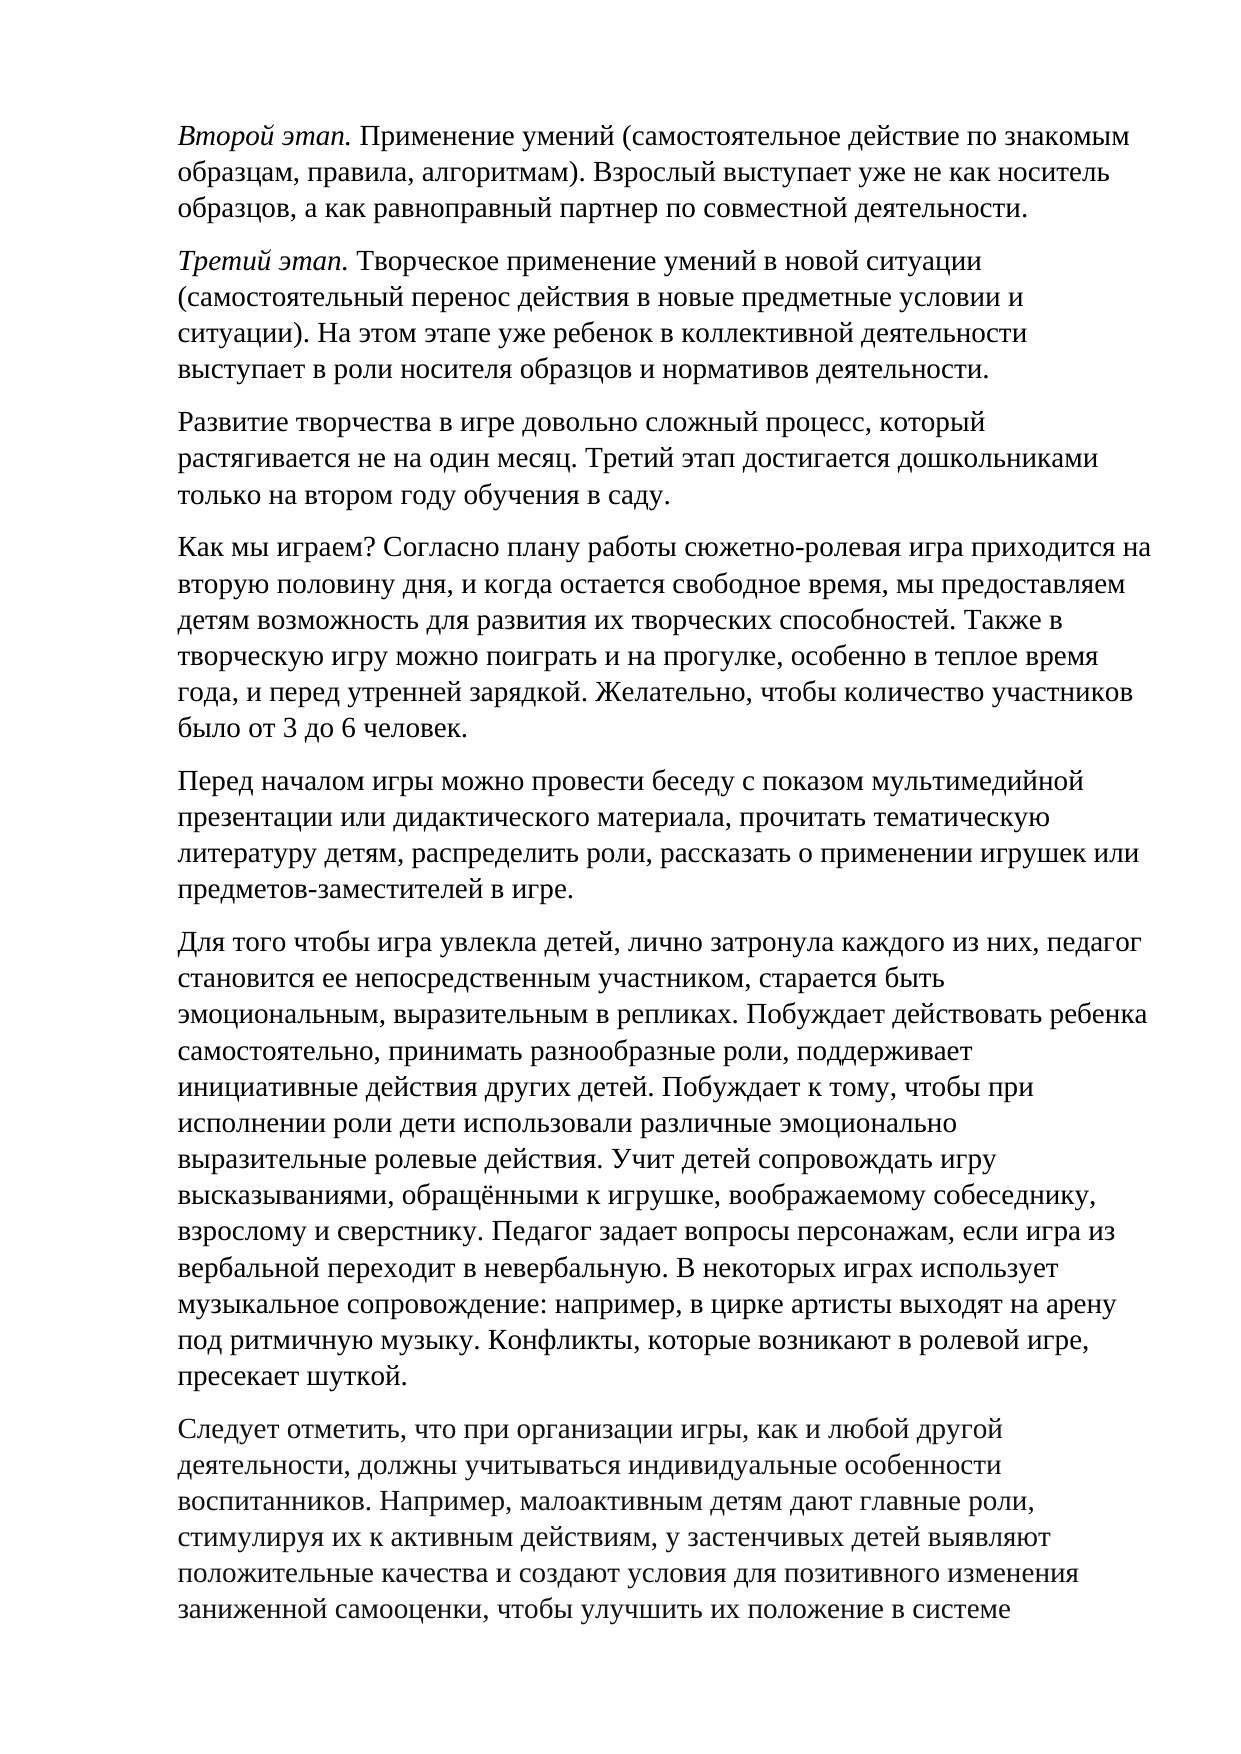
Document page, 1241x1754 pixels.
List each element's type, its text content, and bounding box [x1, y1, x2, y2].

text Третий этап. Творческое применение умений в новой ситуации (самостоятельный перенос действия в новые предметные условии и ситуации). На этом этапе уже ребенок в коллективной деятельности выступает в роли носителя образцов и нормативов деятельности. [177, 243, 1152, 385]
text Как мы играем? Согласно плану работы сюжетно-ролевая игра приходится на вторую половину дня, и когда остается свободное время, мы предоставляем детям возможность для развития их творческих способностей. Также в творческую игру можно поиграть и на прогулке, особенно в теплое время года, и перед утренней зарядкой. Желательно, чтобы количество участников было от 3 до 6 человек. [177, 529, 1152, 744]
text Второй этап. Применение умений (самостоятельное действие по знакомым образцам, правила, алгоритмам). Взрослый выступает уже не как носитель образцов, а как равноправный партнер по совместной деятельности. [177, 118, 1152, 224]
text Перед началом игры можно провести беседу с показом мультимедийной презентации или дидактического материала, прочитать тематическую литературу детям, распределить роли, рассказать о применении игрушек или предметов-заместителей в игре. [177, 763, 1152, 905]
text Для того чтобы игра увлекла детей, лично затронула каждого из них, педагог становится ее непосредственным участником, старается быть эмоциональным, выразительным в репликах. Побуждает действовать ребенка самостоятельно, принимать разнообразные роли, поддерживает инициативные действия других детей. Побуждает к тому, чтобы при исполнении роли дети использовали различные эмоционально выразительные ролевые действия. Учит детей сопровождать игру высказываниями, обращёнными к игрушке, воображаемому собеседнику, взрослому и сверстнику. Педагог задает вопросы персонажам, если игра из вербальной переходит в невербальную. В некоторых играх использует музыкальное сопровождение: например, в цирке артисты выходят на арену под ритмичную музыку. Конфликты, которые возникают в ролевой игре, пресекает шуткой. [177, 924, 1152, 1392]
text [177, 1411, 1152, 1625]
text Развитие творчества в игре довольно сложный процесс, который растягивается не на один месяц. Третий этап достигается дошкольниками только на втором году обучения в саду. [177, 404, 1152, 510]
